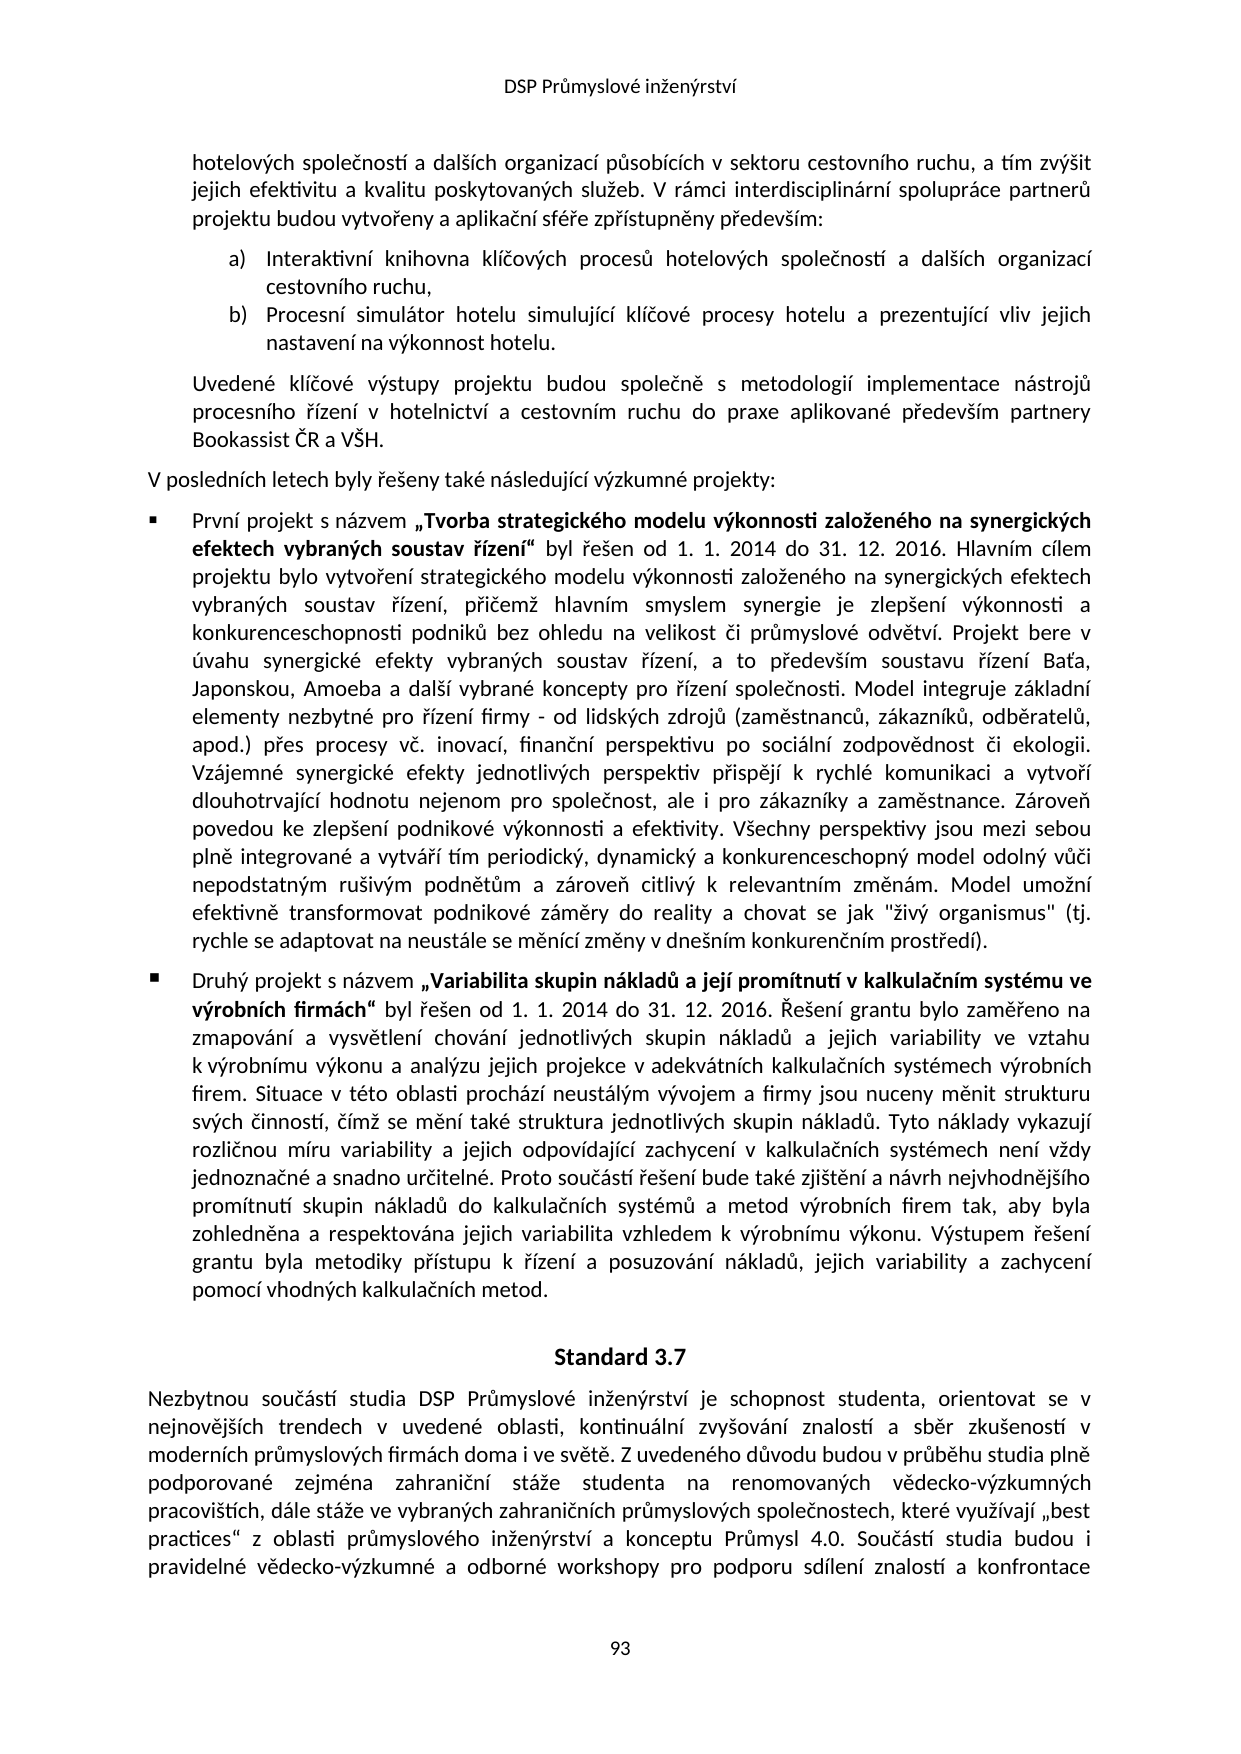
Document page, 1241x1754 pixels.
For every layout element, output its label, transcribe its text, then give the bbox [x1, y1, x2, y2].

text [148, 1384, 1093, 1580]
list Procesní simulátor hotelu simulující klíčové procesy hotelu a prezentující vliv jejich nastavení na výkonnost hotelu. [228, 300, 1093, 356]
text Uvedené klíčové výstupy projektu budou společně s metodologií implementace nástrojů procesního řízení v hotelnictví a cestovním ruchu do praxe aplikované především partnery Bookassist ČR a VŠH. [192, 369, 1093, 453]
list Druhý projekt s názvem „Variabilita skupin nákladů a její promítnutí v kalkulačním systému ve výrobních firmách“ byl řešen od 1. 1. 2014 do 31. 12. 2016. Řešení grantu bylo zaměřeno na zmapování a vysvětlení chování jednotlivých skupin nákladů a jejich variability ve vztahu k výrobnímu výkonu a analýzu jejich projekce v adekvátních kalkulačních systémech výrobních firem. Situace v této oblasti prochází neustálým vývojem a firmy jsou nuceny měnit strukturu svých činností, čímž se mění také struktura jednotlivých skupin nákladů. Tyto náklady vykazují rozličnou míru variability a jejich odpovídající zachycení v kalkulačních systémech není vždy jednoznačné a snadno určitelné. Proto součástí řešení bude také zjištění a návrh nejvhodnějšího promítnutí skupin nákladů do kalkulačních systémů a metod výrobních firem tak, aby byla zohledněna a respektována jejich variabilita vzhledem k výrobnímu výkonu. Výstupem řešení grantu byla metodiky přístupu k řízení a posuzování nákladů, jejich variability a zachycení pomocí vhodných kalkulačních metod. [148, 967, 1093, 1303]
subtitle Standard 3.7 [148, 1341, 1093, 1372]
text V posledních letech byly řešeny také následující výzkumné projekty: [148, 465, 1093, 493]
list První projekt s názvem „Tvorba strategického modelu výkonnosti založeného na synergických efektech vybraných soustav řízení“ byl řešen od 1. 1. 2014 do 31. 12. 2016. Hlavním cílem projektu bylo vytvoření strategického modelu výkonnosti založeného na synergických efektech vybraných soustav řízení, přičemž hlavním smyslem synergie je zlepšení výkonnosti a konkurenceschopnosti podniků bez ohledu na velikost či průmyslové odvětví. Projekt bere v úvahu synergické efekty vybraných soustav řízení, a to především soustavu řízení Baťa, Japonskou, Amoeba a další vybrané koncepty pro řízení společnosti. Model integruje základní elementy nezbytné pro řízení firmy - od lidských zdrojů (zaměstnanců, zákazníků, odběratelů, apod.) přes procesy vč. inovací, finanční perspektivu po sociální zodpovědnost či ekologii. Vzájemné synergické efekty jednotlivých perspektiv přispějí k rychlé komunikaci a vytvoří dlouhotrvající hodnotu nejenom pro společnost, ale i pro zákazníky a zaměstnance. Zároveň povedou ke zlepšení podnikové výkonnosti a efektivity. Všechny perspektivy jsou mezi sebou plně integrované a vytváří tím periodický, dynamický a konkurenceschopný model odolný vůči nepodstatným rušivým podnětům a zároveň citlivý k relevantním změnám. Model umožní efektivně transformovat podnikové záměry do reality a chovat se jak "živý organismus" (tj. rychle se adaptovat na neustále se měnící změny v dnešním konkurenčním prostředí). [148, 506, 1093, 954]
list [148, 148, 1093, 232]
list Interaktivní knihovna klíčových procesů hotelových společností a dalších organizací cestovního ruchu, [228, 244, 1093, 300]
